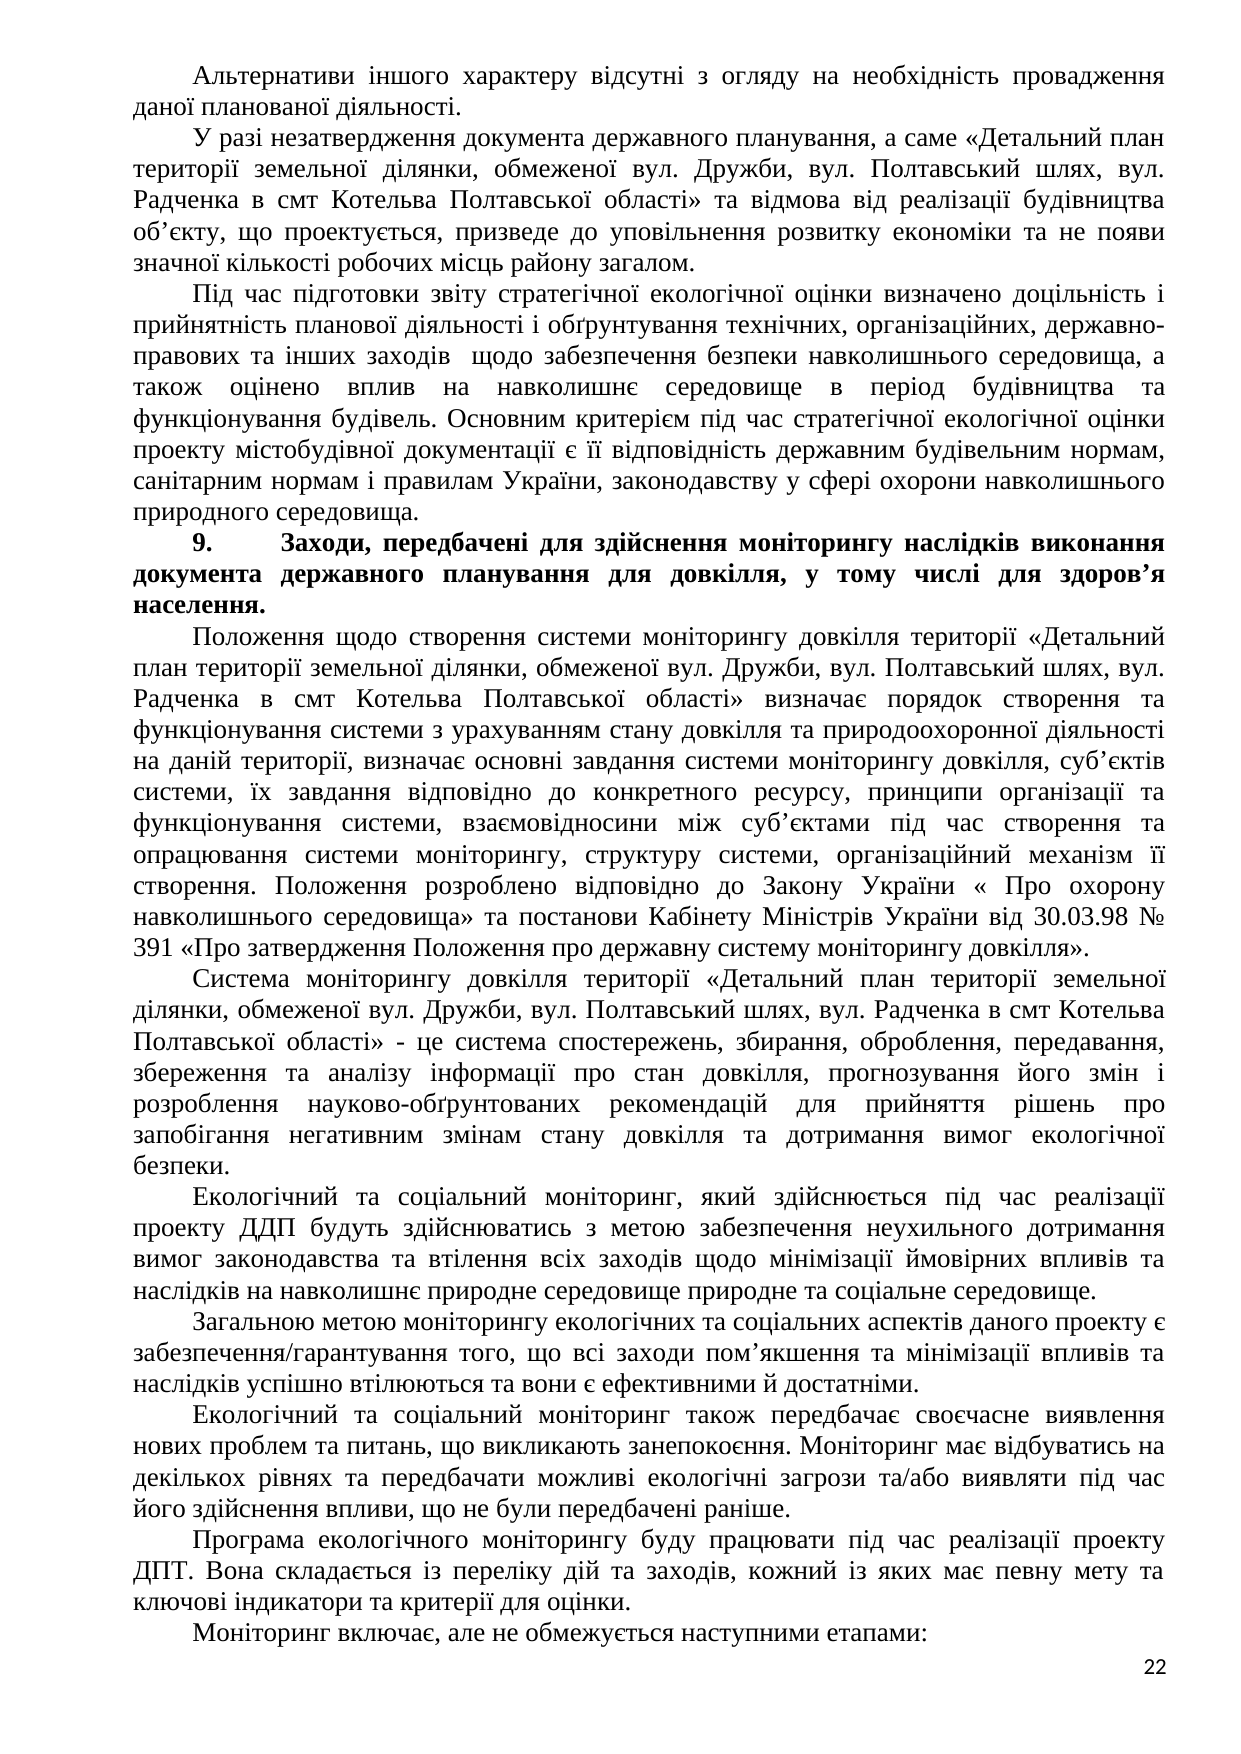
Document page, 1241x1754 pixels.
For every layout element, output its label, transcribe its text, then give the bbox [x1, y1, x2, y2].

text Загальною метою моніторингу екологічних та соціальних аспектів даного проекту є забезпечення/гарантування того, що всі заходи пом’якшення та мінімізації впливів та наслідків успішно втілюються та вони є ефективними й достатніми. [133, 1305, 1166, 1398]
text Екологічний та соціальний моніторинг, який здійснюється під час реалізації проекту ДДП будуть здійснюватись з метою забезпечення неухильного дотримання вимог законодавства та втілення всіх заходів щодо мінімізації ймовірних впливів та наслідків на навколишнє природне середовище природне та соціальне середовище. [133, 1180, 1166, 1305]
text У разі незатвердження документа державного планування, а саме «Детальний план території земельної ділянки, обмеженої вул. Дружби, вул. Полтавський шлях, вул. Радченка в смт Котельва Полтавської області» та відмова від реалізації будівництва об’єкту, що проектується, призведе до уповільнення розвитку економіки та не появи значної кількості робочих місць району загалом. [133, 121, 1166, 277]
text Альтернативи іншого характеру відсутні з огляду на необхідність провадження даної планованої діяльності. [133, 59, 1166, 121]
list Заходи, передбачені для здійснення моніторингу наслідків виконання документа державного планування для довкілля, у тому числі для здоров’я населення. [133, 526, 1166, 620]
text Під час підготовки звіту стратегічної екологічної оцінки визначено доцільність і прийнятність планової діяльності і обґрунтування технічних, організаційних, державно-правових та інших заходів щодо забезпечення безпеки навколишнього середовища, а також оцінено вплив на навколишнє середовище в період будівництва та функціонування будівель. Основним критерієм під час стратегічної екологічної оцінки проекту містобудівної документації є її відповідність державним будівельним нормам, санітарним нормам і правилам України, законодавству у сфері охорони навколишнього природного середовища. [133, 277, 1166, 526]
text Положення щодо створення системи моніторингу довкілля території «Детальний план території земельної ділянки, обмеженої вул. Дружби, вул. Полтавський шлях, вул. Радченка в смт Котельва Полтавської області» визначає порядок створення та функціонування системи з урахуванням стану довкілля та природоохоронної діяльності на даній території, визначає основні завдання системи моніторингу довкілля, суб’єктів системи, їх завдання відповідно до конкретного ресурсу, принципи організації та функціонування системи, взаємовідносини між суб’єктами під час створення та опрацювання системи моніторингу, структуру системи, організаційний механізм її створення. Положення розроблено відповідно до Закону України « Про охорону навколишнього середовища» та постанови Кабінету Міністрів України від 30.03.98 № 391 «Про затвердження Положення про державну систему моніторингу довкілля». [133, 620, 1166, 962]
text Програма екологічного моніторингу буду працювати під час реалізації проекту ДПТ. Вона складається із переліку дій та заходів, кожний із яких має певну мету та ключові індикатори та критерії для оцінки. [133, 1523, 1166, 1616]
text Моніторинг включає, але не обмежується наступними етапами: [133, 1616, 1166, 1647]
text Система моніторингу довкілля території «Детальний план території земельної ділянки, обмеженої вул. Дружби, вул. Полтавський шлях, вул. Радченка в смт Котельва Полтавської області» - це система спостережень, збирання, оброблення, передавання, збереження та аналізу інформації про стан довкілля, прогнозування його змін і розроблення науково-обґрунтованих рекомендацій для прийняття рішень про запобігання негативним змінам стану довкілля та дотримання вимог екологічної безпеки. [133, 962, 1166, 1180]
text Екологічний та соціальний моніторинг також передбачає своєчасне виявлення нових проблем та питань, що викликають занепокоєння. Моніторинг має відбуватись на декількох рівнях та передбачати можливі екологічні загрози та/або виявляти під час його здійснення впливи, що не були передбачені раніше. [133, 1398, 1166, 1523]
